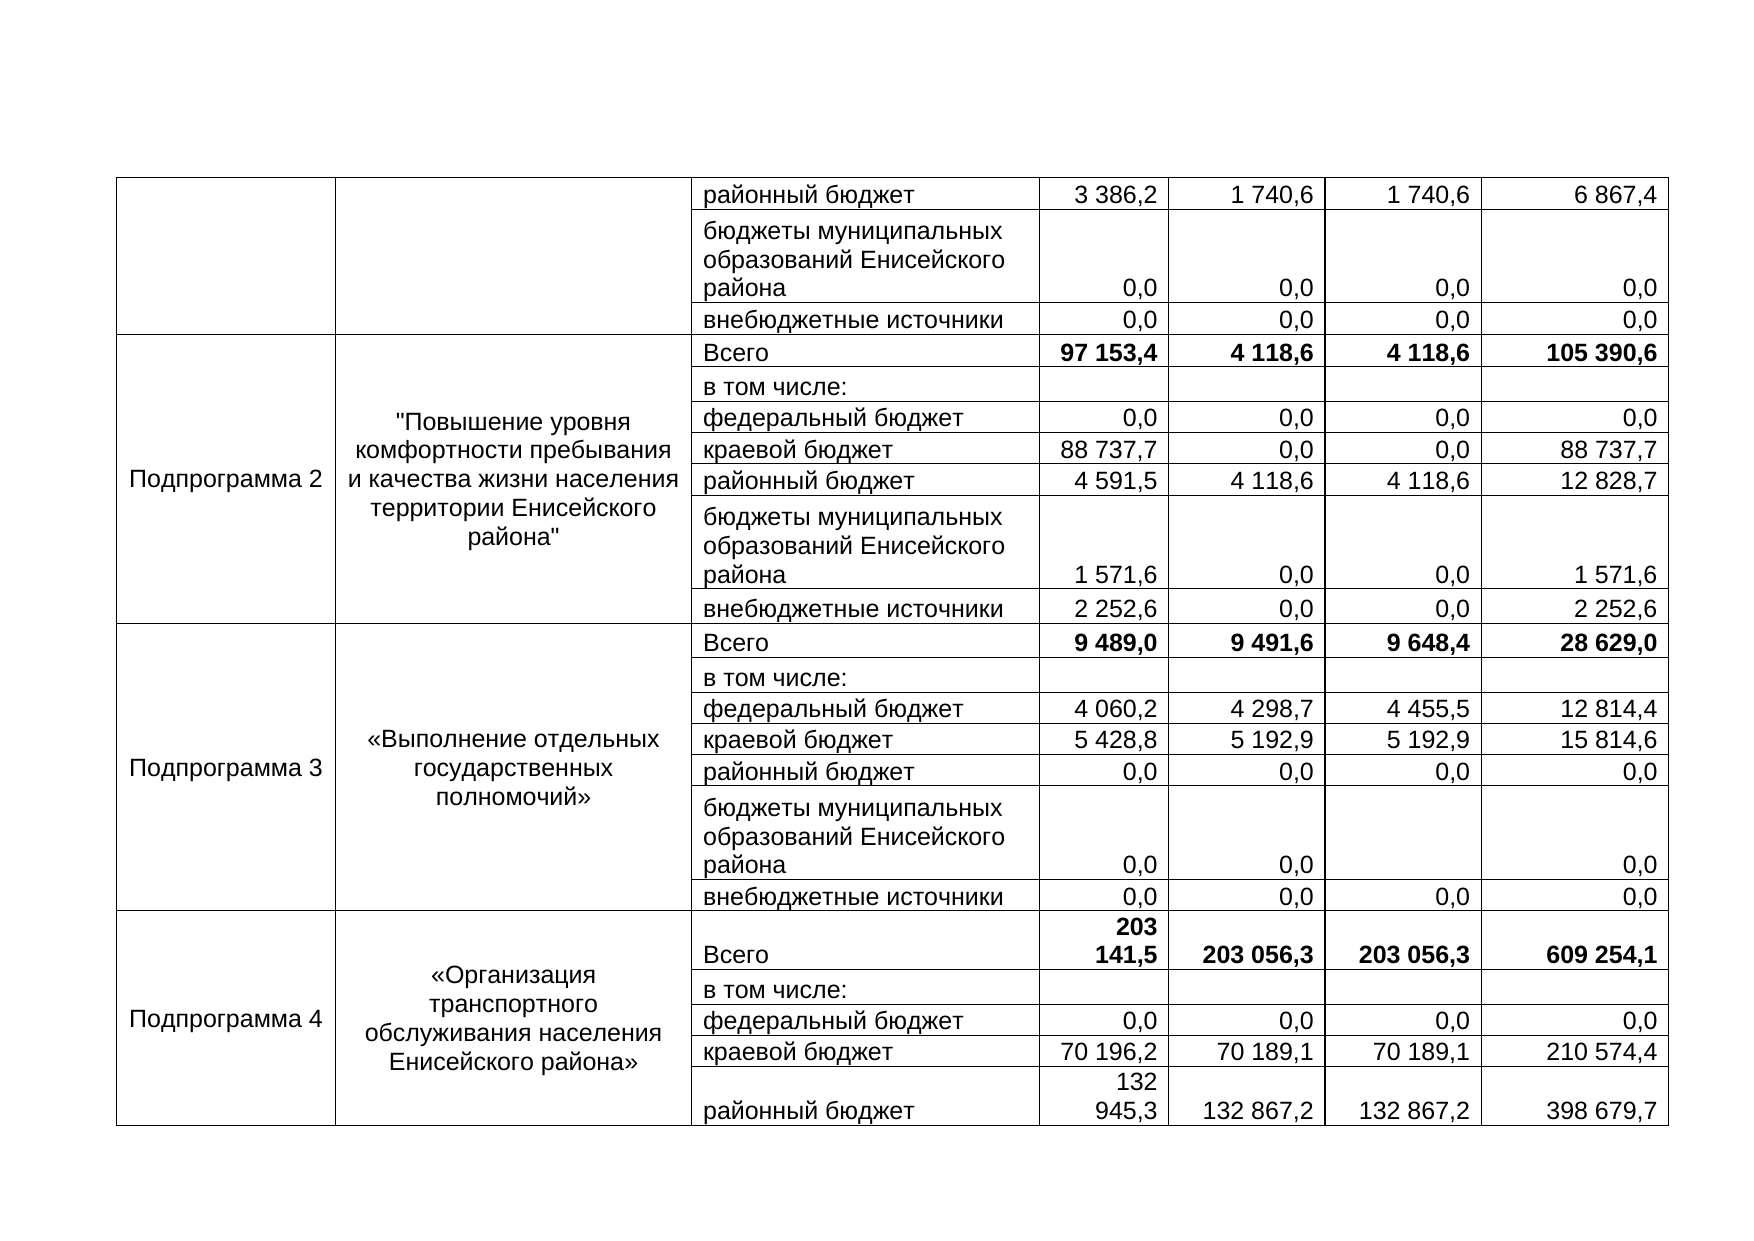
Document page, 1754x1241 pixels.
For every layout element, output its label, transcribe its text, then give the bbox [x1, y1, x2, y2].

table_cell 5 192,9 [1326, 724, 1481, 754]
table_cell [1326, 658, 1481, 692]
table_cell 4 298,7 [1169, 693, 1324, 723]
table_cell районный бюджет [692, 178, 1039, 208]
table_cell 0,0 [1326, 880, 1481, 910]
table_cell 0,0 [1169, 880, 1324, 910]
table_cell 0,0 [1040, 786, 1168, 879]
table_cell 0,0 [1169, 303, 1324, 333]
table_cell внебюджетные источники [692, 303, 1039, 333]
table_cell [1482, 367, 1668, 401]
table_cell 0,0 [1169, 496, 1324, 588]
table_cell 4 118,6 [1169, 335, 1324, 366]
table_cell 70 196,2 [1040, 1036, 1168, 1066]
table_cell федеральный бюджет [692, 402, 1039, 432]
table_cell 97 153,4 [1040, 335, 1168, 366]
table_cell 4 060,2 [1040, 693, 1168, 723]
table_cell 88 737,7 [1482, 433, 1668, 463]
table_cell 9 648,4 [1326, 624, 1481, 657]
table_cell [1040, 658, 1168, 692]
table_cell [1326, 786, 1481, 879]
table_cell 132 867,2 [1169, 1067, 1324, 1124]
table_cell 0,0 [1326, 303, 1481, 333]
table_cell 4 118,6 [1326, 335, 1481, 366]
table_cell Подпрограмма 3 [117, 624, 335, 910]
table_cell 2 252,6 [1040, 589, 1168, 623]
table_cell 0,0 [1326, 402, 1481, 432]
table_cell бюджеты муниципальных образований Енисейского района [692, 496, 1039, 588]
table_cell 28 629,0 [1482, 624, 1668, 657]
table_cell 70 189,1 [1326, 1036, 1481, 1066]
table_cell 398 679,7 [1482, 1067, 1668, 1124]
table_cell 3 386,2 [1040, 178, 1168, 208]
table_cell 0,0 [1482, 402, 1668, 432]
table_cell [1482, 658, 1668, 692]
table_cell 132 867,2 [1326, 1067, 1481, 1124]
table_cell [1169, 658, 1324, 692]
table_cell [1326, 970, 1481, 1003]
table_cell 0,0 [1482, 210, 1668, 302]
table_cell 210 574,4 [1482, 1036, 1668, 1066]
table_cell 4 118,6 [1169, 464, 1324, 494]
table_cell 1 740,6 [1326, 178, 1481, 208]
table_cell 0,0 [1169, 402, 1324, 432]
table_cell 0,0 [1169, 786, 1324, 879]
table_cell «Выполнение отдельных государственных полномочий» [336, 624, 691, 910]
table_cell «Организация транспортного обслуживания населения Енисейского района» [336, 911, 691, 1124]
table_cell 88 737,7 [1040, 433, 1168, 463]
table_cell 0,0 [1326, 433, 1481, 463]
table_cell [1482, 970, 1668, 1003]
table_cell 0,0 [1040, 303, 1168, 333]
table_cell 0,0 [1326, 210, 1481, 302]
table_cell 2 252,6 [1482, 589, 1668, 623]
table_cell в том числе: [692, 970, 1039, 1003]
table_cell 6 867,4 [1482, 178, 1668, 208]
table_cell 0,0 [1326, 589, 1481, 623]
table_cell 4 455,5 [1326, 693, 1481, 723]
table_cell 105 390,6 [1482, 335, 1668, 366]
table_cell 12 828,7 [1482, 464, 1668, 494]
table_cell бюджеты муниципальных образований Енисейского района [692, 210, 1039, 302]
table_cell 70 189,1 [1169, 1036, 1324, 1066]
table_cell 0,0 [1482, 1005, 1668, 1035]
table_cell 0,0 [1169, 210, 1324, 302]
table_cell 5 428,8 [1040, 724, 1168, 754]
table_cell в том числе: [692, 658, 1039, 692]
table_cell [1169, 970, 1324, 1003]
table_cell федеральный бюджет [692, 693, 1039, 723]
table_cell внебюджетные источники [692, 880, 1039, 910]
table_cell 203 056,3 [1326, 911, 1481, 969]
table_cell 9 489,0 [1040, 624, 1168, 657]
table_cell 1 571,6 [1040, 496, 1168, 588]
table_cell 0,0 [1482, 303, 1668, 333]
table_cell Подпрограмма 2 [117, 335, 335, 623]
table_cell в том числе: [692, 367, 1039, 401]
table_cell районный бюджет [692, 464, 1039, 494]
table_cell 0,0 [1326, 755, 1481, 785]
table_cell краевой бюджет [692, 433, 1039, 463]
table_cell 0,0 [1169, 755, 1324, 785]
table_cell федеральный бюджет [692, 1005, 1039, 1035]
table_cell 1 740,6 [1169, 178, 1324, 208]
table_cell Всего [692, 911, 1039, 969]
table_cell Подпрограмма 4 [117, 911, 335, 1124]
table_cell 0,0 [1169, 1005, 1324, 1035]
table_cell 0,0 [1482, 880, 1668, 910]
table_cell 1 571,6 [1482, 496, 1668, 588]
table_cell краевой бюджет [692, 1036, 1039, 1066]
table_cell районный бюджет [692, 755, 1039, 785]
table_cell 132 945,3 [1040, 1067, 1168, 1124]
table_cell внебюджетные источники [692, 589, 1039, 623]
table_cell 0,0 [1326, 496, 1481, 588]
table_cell [1169, 367, 1324, 401]
table_cell 203 056,3 [1169, 911, 1324, 969]
table_cell 4 591,5 [1040, 464, 1168, 494]
table_cell 609 254,1 [1482, 911, 1668, 969]
table_cell 0,0 [1040, 755, 1168, 785]
table_cell 0,0 [1040, 402, 1168, 432]
table_cell краевой бюджет [692, 724, 1039, 754]
table_cell 0,0 [1040, 210, 1168, 302]
table_cell 0,0 [1482, 786, 1668, 879]
table_cell [1040, 367, 1168, 401]
table_cell 4 118,6 [1326, 464, 1481, 494]
table_cell 0,0 [1040, 880, 1168, 910]
table_cell [1040, 970, 1168, 1003]
table_cell 0,0 [1169, 589, 1324, 623]
table_cell 0,0 [1040, 1005, 1168, 1035]
table_cell районный бюджет [692, 1067, 1039, 1124]
table_cell 0,0 [1326, 1005, 1481, 1035]
table_cell 0,0 [1169, 433, 1324, 463]
table_cell 9 491,6 [1169, 624, 1324, 657]
table_cell [1326, 367, 1481, 401]
table_cell 5 192,9 [1169, 724, 1324, 754]
table_cell Всего [692, 335, 1039, 366]
table_cell 12 814,4 [1482, 693, 1668, 723]
table_cell Всего [692, 624, 1039, 657]
table_cell 203 141,5 [1040, 911, 1168, 969]
table_cell "Повышение уровня комфортности пребывания и качества жизни населения территории Енисейского района" [336, 335, 691, 623]
table_cell бюджеты муниципальных образований Енисейского района [692, 786, 1039, 879]
table_cell 0,0 [1482, 755, 1668, 785]
table_cell 15 814,6 [1482, 724, 1668, 754]
